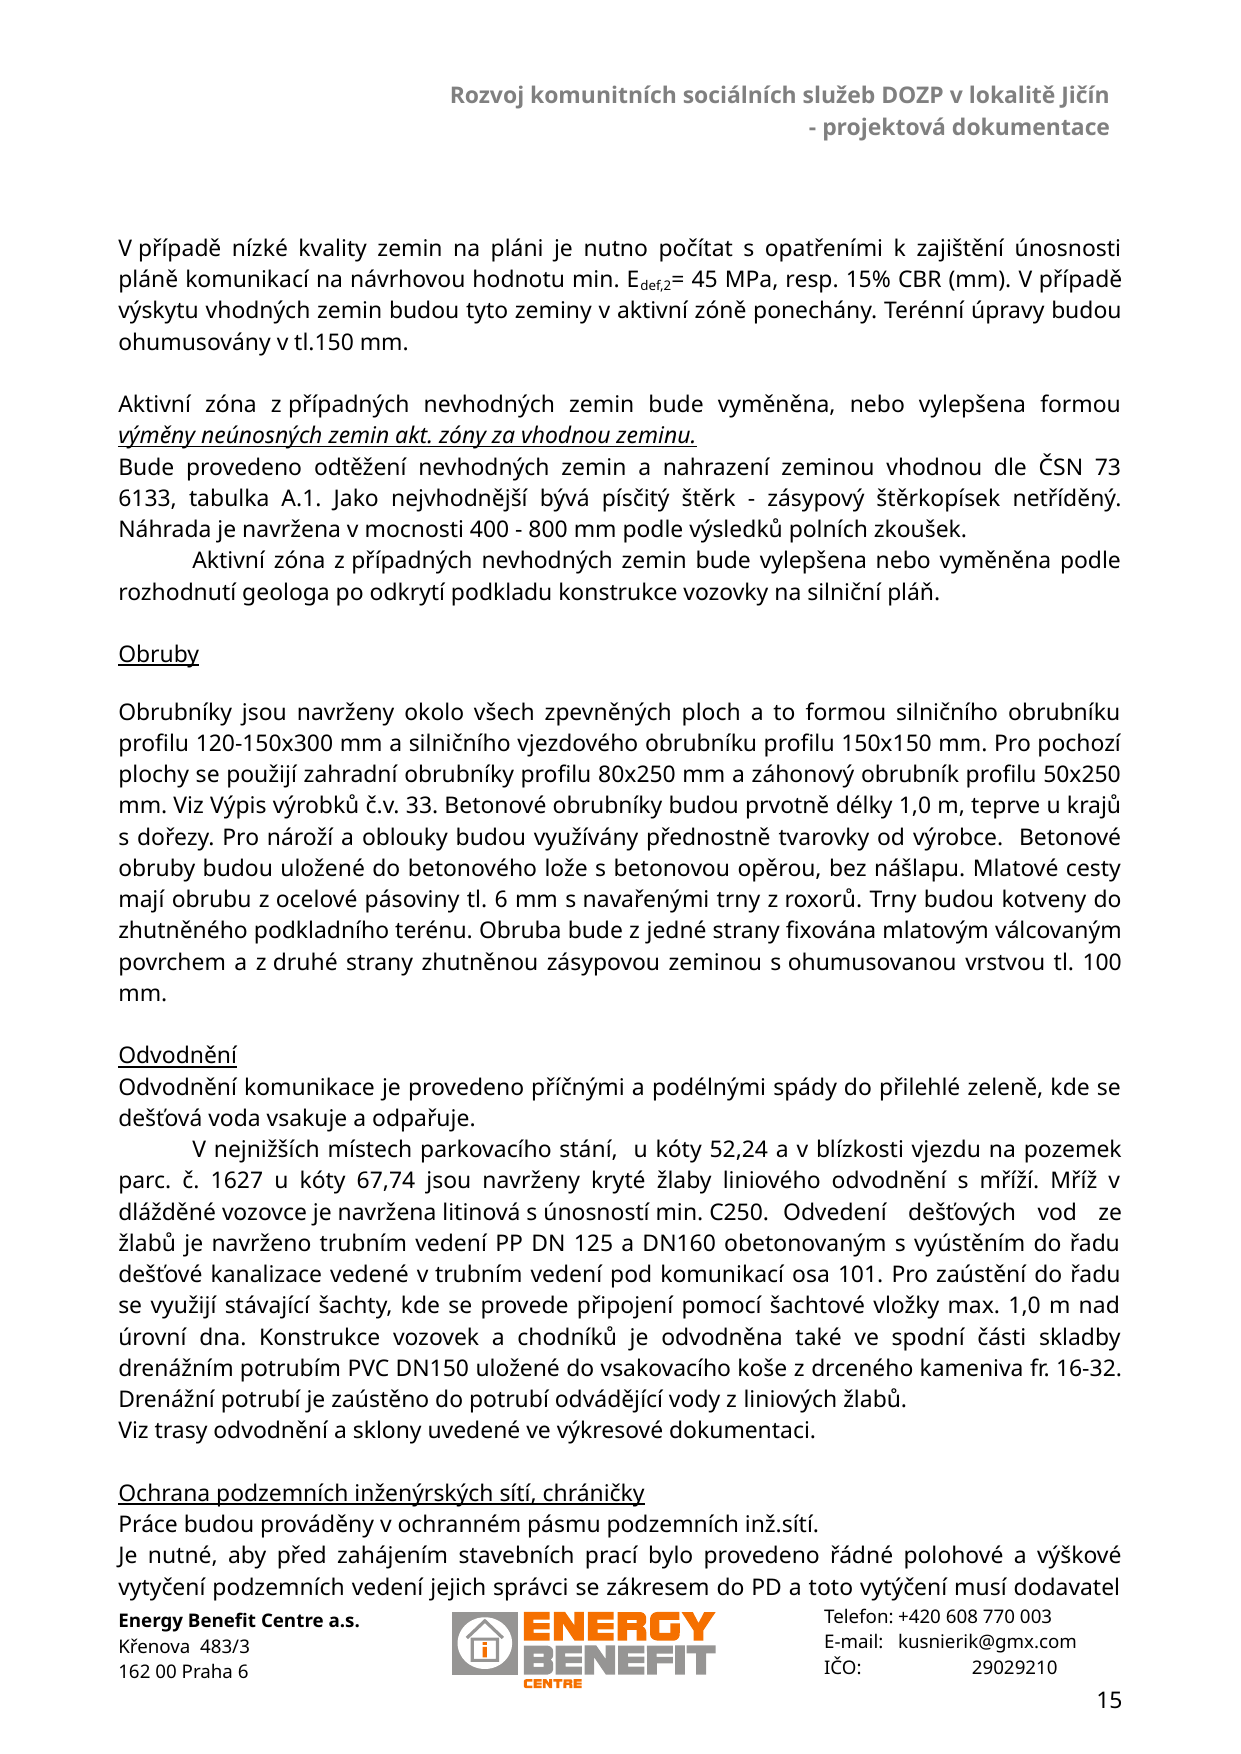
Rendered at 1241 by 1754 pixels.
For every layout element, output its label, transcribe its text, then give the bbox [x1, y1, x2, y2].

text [118, 1539, 1122, 1602]
text Odvodnění [118, 1039, 1122, 1071]
text Bude provedeno odtěžení nevhodných zemin a nahrazení zeminou vhodnou dle ČSN 73 6133, tabulka A.1. Jako nejvhodnější bývá písčitý štěrk - zásypový štěrkopísek netříděný. Náhrada je navržena v mocnosti 400 - 800 mm podle výsledků polních zkoušek. [118, 451, 1122, 544]
text Obrubníky jsou navrženy okolo všech zpevněných ploch a to formou silničního obrubníku profilu 120-150x300 mm a silničního vjezdového obrubníku profilu 150x150 mm. Pro pochozí plochy se použijí zahradní obrubníky profilu 80x250 mm a záhonový obrubník profilu 50x250 mm. Viz Výpis výrobků č.v. 33. Betonové obrubníky budou prvotně délky 1,0 m, teprve u krajů s dořezy. Pro nároží a oblouky budou využívány přednostně tvarovky od výrobce. Betonové obruby budou uložené do betonového lože s betonovou opěrou, bez nášlapu. Mlatové cesty mají obrubu z ocelové pásoviny tl. 6 mm s navařenými trny z roxorů. Trny budou kotveny do zhutněného podkladního terénu. Obruba bude z jedné strany fixována mlatovým válcovaným povrchem a z druhé strany zhutněnou zásypovou zeminou s ohumusovanou vrstvou tl. 100 mm. [118, 696, 1122, 1008]
text Odvodnění komunikace je provedeno příčnými a podélnými spády do přilehlé zeleně, kde se dešťová voda vsakuje a odpařuje. [118, 1071, 1122, 1133]
text V nejnižších místech parkovacího stání, u kóty 52,24 a v blízkosti vjezdu na pozemek parc. č. 1627 u kóty 67,74 jsou navrženy kryté žlaby liniového odvodnění s mříží. Mříž v dlážděné vozovce je navržena litinová s únosností min. C250. Odvedení dešťových vod ze žlabů je navrženo trubním vedení PP DN 125 a DN160 obetonovaným s vyústěním do řadu dešťové kanalizace vedené v trubním vedení pod komunikací osa 101. Pro zaústění do řadu se využijí stávající šachty, kde se provede připojení pomocí šachtové vložky max. 1,0 m nad úrovní dna. Konstrukce vozovek a chodníků je odvodněna také ve spodní části skladby drenážním potrubím PVC DN150 uložené do vsakovacího koše z drceného kameniva fr. 16-32. Drenážní potrubí je zaústěno do potrubí odvádějící vody z liniových žlabů. [118, 1133, 1122, 1414]
text Obruby [118, 638, 1122, 669]
text Viz trasy odvodnění a sklony uvedené ve výkresové dokumentaci. [118, 1414, 1122, 1446]
text V případě nízké kvality zemin na pláni je nutno počítat s opatřeními k zajištění únosnosti pláně komunikací na návrhovou hodnotu min. Edef,2= 45 MPa, resp. 15% CBR (mm). V případě výskytu vhodných zemin budou tyto zeminy v aktivní zóně ponechány. Terénní úpravy budou ohumusovány v tl.150 mm. [118, 177, 1122, 357]
text Aktivní zóna z případných nevhodných zemin bude vylepšena nebo vyměněna podle rozhodnutí geologa po odkrytí podkladu konstrukce vozovky na silniční pláň. [118, 544, 1122, 607]
text Aktivní zóna z případných nevhodných zemin bude vyměněna, nebo vylepšena formou výměny neúnosných zemin akt. zóny za vhodnou zeminu. [118, 388, 1122, 451]
text Ochrana podzemních inženýrských sítí, chráničky [118, 1477, 1122, 1508]
text Práce budou prováděny v ochranném pásmu podzemních inž.sítí. [118, 1508, 1122, 1539]
